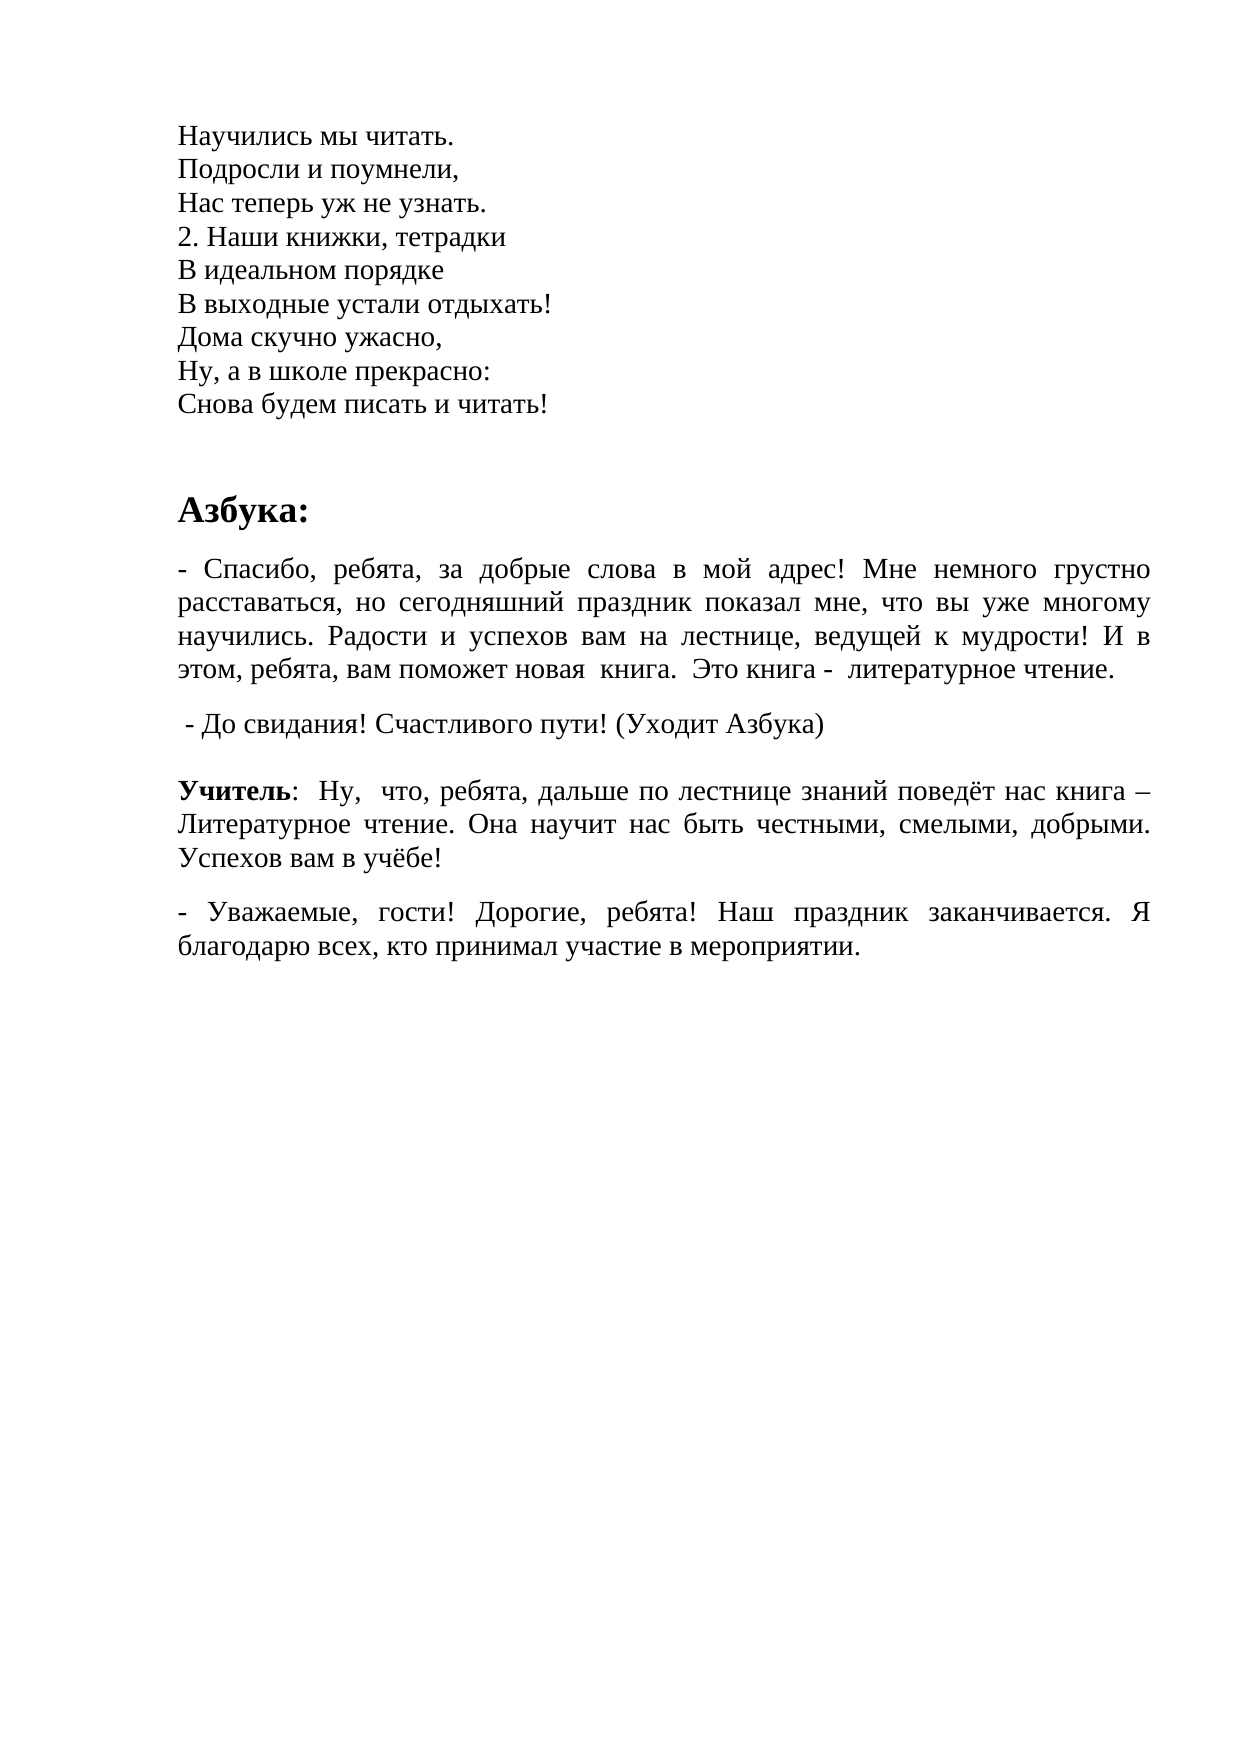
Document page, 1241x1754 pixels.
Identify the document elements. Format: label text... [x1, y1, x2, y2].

text Подросли и поумнели, [177, 152, 1152, 185]
text Научились мы читать. [177, 118, 1152, 152]
text Дома скучно ужасно, [177, 319, 1152, 353]
text Снова будем писать и читать! [177, 386, 1152, 420]
text В идеальном порядке [177, 252, 1152, 286]
text - До свидания! Счастливого пути! (Уходит Азбука) [177, 706, 1152, 739]
text Нас теперь уж не узнать. [177, 185, 1152, 219]
text - Уважаемые, гости! Дорогие, ребята! Наш праздник заканчивается. Я благодарю всех, кто принимал участие в мероприятии. [177, 894, 1152, 962]
text - Спасибо, ребята, за добрые слова в мой адрес! Мне немного грустно расставаться, но сегодняшний праздник показал мне, что вы уже многому научились. Радости и успехов вам на лестнице, ведущей к мудрости! И в этом, ребята, вам поможет новая книга. Это книга - литературное чтение. [177, 551, 1152, 685]
text Азбука: [177, 487, 1152, 530]
text В выходные устали отдыхать! [177, 286, 1152, 319]
text Учитель: Ну, что, ребята, дальше по лестнице знаний поведёт нас книга – Литературное чтение. Она научит нас быть честными, смелыми, добрыми. Успехов вам в учёбе! [177, 773, 1152, 874]
text 2. Наши книжки, тетрадки [177, 219, 1152, 252]
text Ну, а в школе прекрасно: [177, 353, 1152, 386]
